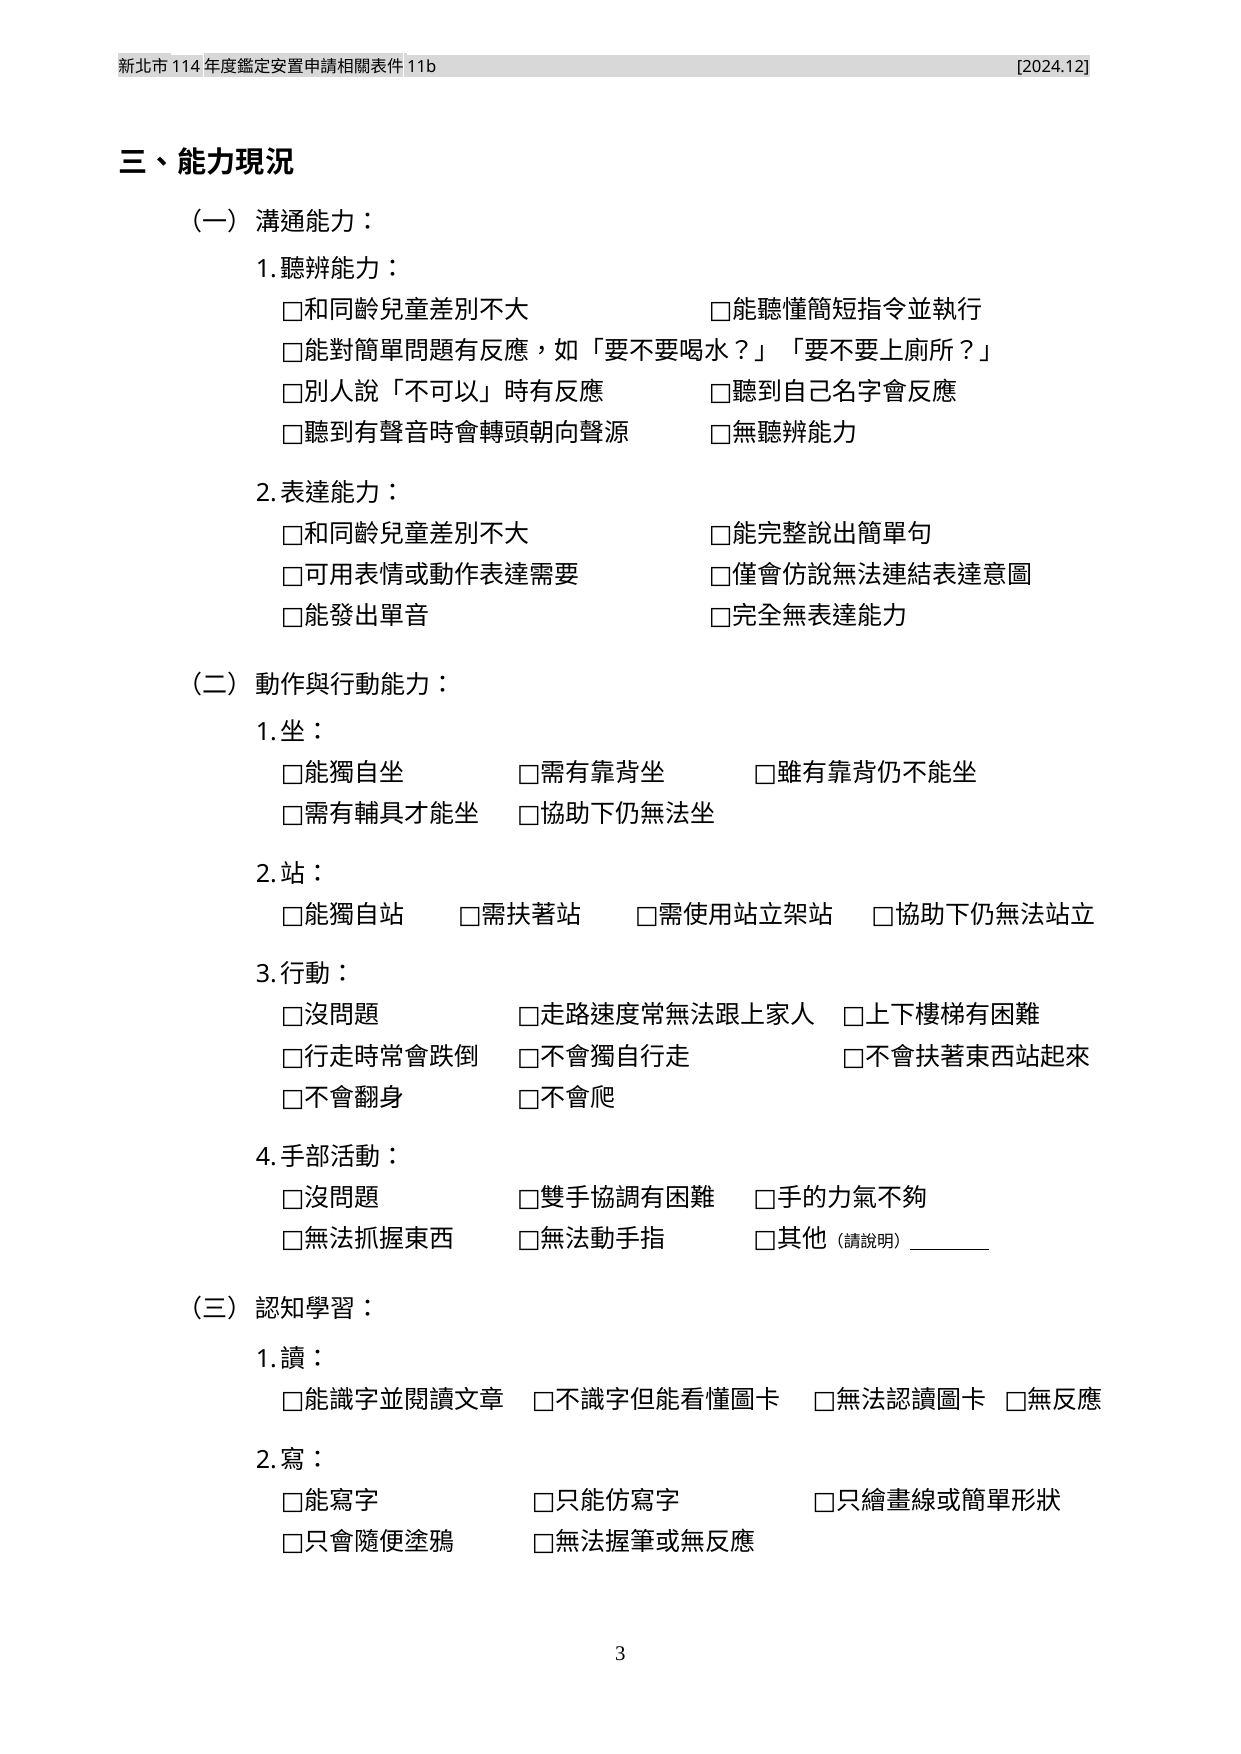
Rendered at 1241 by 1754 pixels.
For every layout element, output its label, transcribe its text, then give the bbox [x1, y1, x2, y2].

text □無法抓握東西 □無法動手指 □其他（請說明） [281, 1217, 1122, 1258]
list 行動： [256, 952, 1122, 993]
text □不會翻身 □不會爬 [281, 1075, 1122, 1116]
list 讀： [256, 1336, 1122, 1377]
text □別人說「不可以」時有反應 □聽到自己名字會反應 [281, 369, 1122, 410]
text □只會隨便塗鴉 □無法握筆或無反應 [281, 1519, 1122, 1560]
list 能力現況 [118, 138, 1122, 181]
text □和同齡兒童差別不大 □能完整說出簡單句 [281, 511, 1122, 552]
list 動作與行動能力： [177, 662, 1122, 703]
text □行走時常會跌倒 □不會獨自行走 □不會扶著東西站起來 [281, 1034, 1122, 1075]
list 溝通能力： [177, 199, 1122, 240]
text □能識字並閱讀文章 □不識字但能看懂圖卡 □無法認讀圖卡 □無反應 [281, 1377, 1122, 1418]
text □需有輔具才能坐 □協助下仍無法坐 [281, 791, 1122, 832]
text □聽到有聲音時會轉頭朝向聲源 □無聽辨能力 [281, 410, 1122, 451]
text □可用表情或動作表達需要 □僅會仿說無法連結表達意圖 [281, 552, 1122, 593]
list 聽辨能力： [256, 246, 1122, 287]
text □能對簡單問題有反應，如「要不要喝水？」「要不要上廁所？」 [281, 328, 1122, 369]
text □能發出單音 □完全無表達能力 [281, 593, 1122, 634]
text □沒問題 □走路速度常無法跟上家人 □上下樓梯有困難 [281, 993, 1122, 1034]
list 寫： [256, 1437, 1122, 1478]
list 表達能力： [256, 470, 1122, 511]
text □沒問題 □雙手協調有困難 □手的力氣不夠 [281, 1176, 1122, 1217]
list 認知學習： [177, 1286, 1122, 1327]
text □能寫字 □只能仿寫字 □只繪畫線或簡單形狀 [281, 1478, 1122, 1519]
list 手部活動： [256, 1134, 1122, 1176]
text □能獨自站 □需扶著站 □需使用站立架站 □協助下仍無法站立 [281, 892, 1122, 933]
text □和同齡兒童差別不大 □能聽懂簡短指令並執行 [281, 287, 1122, 328]
list 坐： [256, 709, 1122, 750]
text □能獨自坐 □需有靠背坐 □雖有靠背仍不能坐 [281, 750, 1122, 791]
list 站： [256, 851, 1122, 892]
